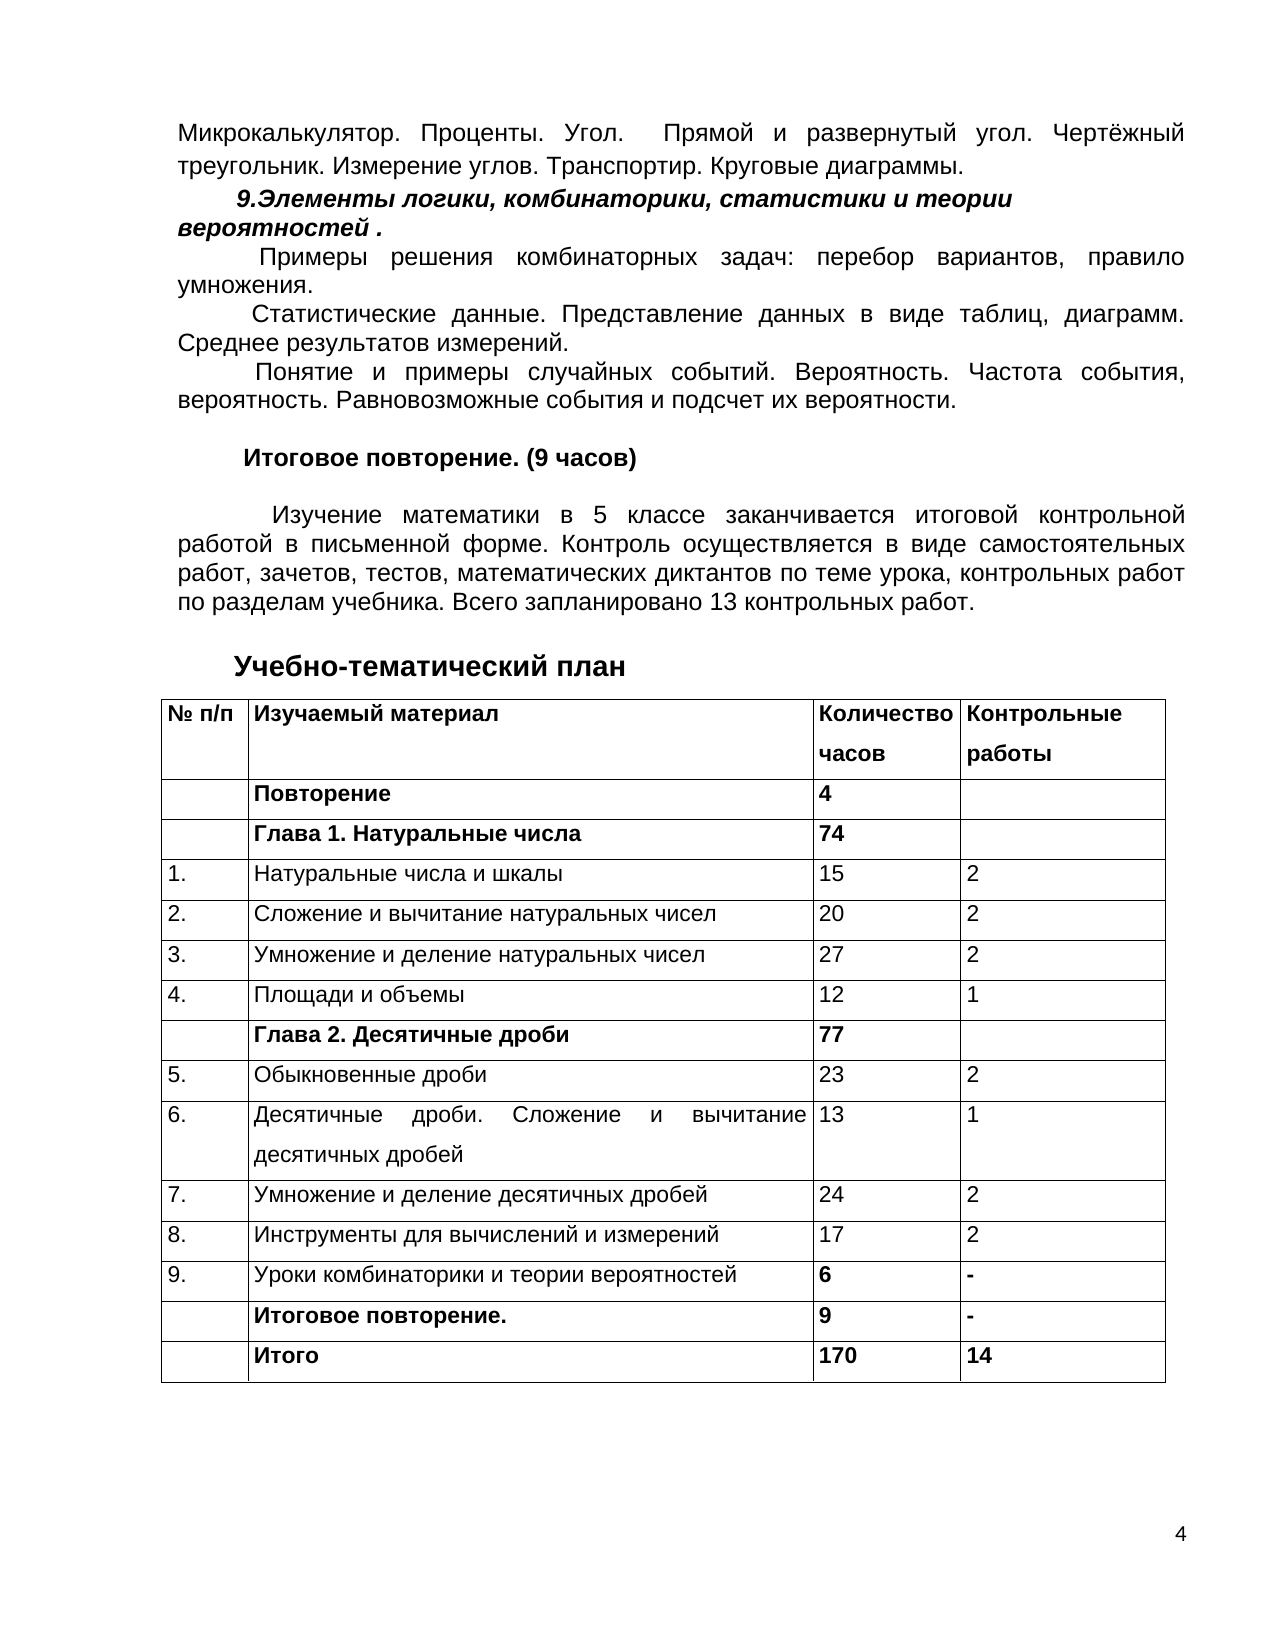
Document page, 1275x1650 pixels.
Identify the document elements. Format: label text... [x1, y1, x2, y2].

text Итоговое повторение. (9 часов) [177, 443, 1186, 472]
table_cell Глава 2. Десятичные дроби [249, 1021, 813, 1060]
table_cell 6 [814, 1262, 960, 1301]
table_cell 23 [814, 1061, 960, 1101]
table_cell 14 [961, 1342, 1165, 1381]
table_cell Площади и объемы [249, 981, 813, 1020]
table_cell [961, 780, 1165, 819]
table_cell 170 [814, 1342, 960, 1381]
table_cell [162, 780, 248, 819]
table_cell Глава 1. Натуральные числа [249, 820, 813, 859]
table_cell - [961, 1262, 1165, 1301]
table_cell Умножение и деление десятичных дробей [249, 1181, 813, 1221]
table_cell 27 [814, 941, 960, 980]
table_cell 77 [814, 1021, 960, 1060]
table_header № п/п [162, 700, 248, 779]
table_cell 9. [162, 1262, 248, 1301]
table_cell [162, 820, 248, 859]
table_cell 2 [961, 1061, 1165, 1101]
table_cell [162, 1021, 248, 1060]
table_cell 1 [961, 1102, 1165, 1180]
table_cell 7. [162, 1181, 248, 1221]
text 9.Элементы логики, комбинаторики, статистики и теории вероятностей . [177, 184, 1186, 242]
table_cell 1. [162, 860, 248, 899]
text Понятие и примеры случайных событий. Вероятность. Частота события, вероятность. Равновозможные события и подсчет их вероятности. [177, 357, 1186, 414]
table_cell [162, 1342, 248, 1381]
table_cell 2 [961, 901, 1165, 940]
table_cell 2. [162, 901, 248, 940]
table_cell 13 [814, 1102, 960, 1180]
table_header Контрольные работы [961, 700, 1165, 779]
table_cell 8. [162, 1222, 248, 1261]
table_cell Умножение и деление натуральных чисел [249, 941, 813, 980]
table_cell [961, 1021, 1165, 1060]
table_cell 15 [814, 860, 960, 899]
table_cell Обыкновенные дроби [249, 1061, 813, 1101]
table_cell Сложение и вычитание натуральных чисел [249, 901, 813, 940]
table_cell 2 [961, 1222, 1165, 1261]
table_cell 5. [162, 1061, 248, 1101]
table_cell 9 [814, 1302, 960, 1341]
table_cell Повторение [249, 780, 813, 819]
table_cell 2 [961, 860, 1165, 899]
table_cell 20 [814, 901, 960, 940]
text Статистические данные. Представление данных в виде таблиц, диаграмм. Среднее результатов измерений. [177, 299, 1186, 357]
table_cell [961, 820, 1165, 859]
table_cell Десятичные дроби. Сложение и вычитание десятичных дробей [249, 1102, 813, 1180]
table_cell 24 [814, 1181, 960, 1221]
table_cell 4. [162, 981, 248, 1020]
table_cell 6. [162, 1102, 248, 1180]
table_cell 1 [961, 981, 1165, 1020]
table_cell 3. [162, 941, 248, 980]
table_header Изучаемый материал [249, 700, 813, 779]
table_cell 74 [814, 820, 960, 859]
table_cell - [961, 1302, 1165, 1341]
text Изучение математики в 5 классе заканчивается итоговой контрольной работой в письменной форме. Контроль осуществляется в виде самостоятельных работ, зачетов, тестов, математических диктантов по теме урока, контрольных работ по разделам учебника. Всего запланировано 13 контрольных работ. [177, 500, 1186, 615]
table_cell 2 [961, 1181, 1165, 1221]
text Микрокалькулятор. Проценты. Угол. Прямой и развернутый угол. Чертёжный треугольник. Измерение углов. Транспортир. Круговые диаграммы. [177, 118, 1186, 180]
text Примеры решения комбинаторных задач: перебор вариантов, правило умножения. [177, 242, 1186, 299]
table_cell Уроки комбинаторики и теории вероятностей [249, 1262, 813, 1301]
table_cell 17 [814, 1222, 960, 1261]
text Учебно-тематический план [177, 649, 1186, 682]
table_cell Натуральные числа и шкалы [249, 860, 813, 899]
table_cell 2 [961, 941, 1165, 980]
table_cell [162, 1302, 248, 1341]
table_cell Итоговое повторение. [249, 1302, 813, 1341]
table_cell 4 [814, 780, 960, 819]
table_cell 12 [814, 981, 960, 1020]
table_header Количество часов [814, 700, 960, 779]
table_cell Итого [249, 1342, 813, 1381]
table_cell Инструменты для вычислений и измерений [249, 1222, 813, 1261]
